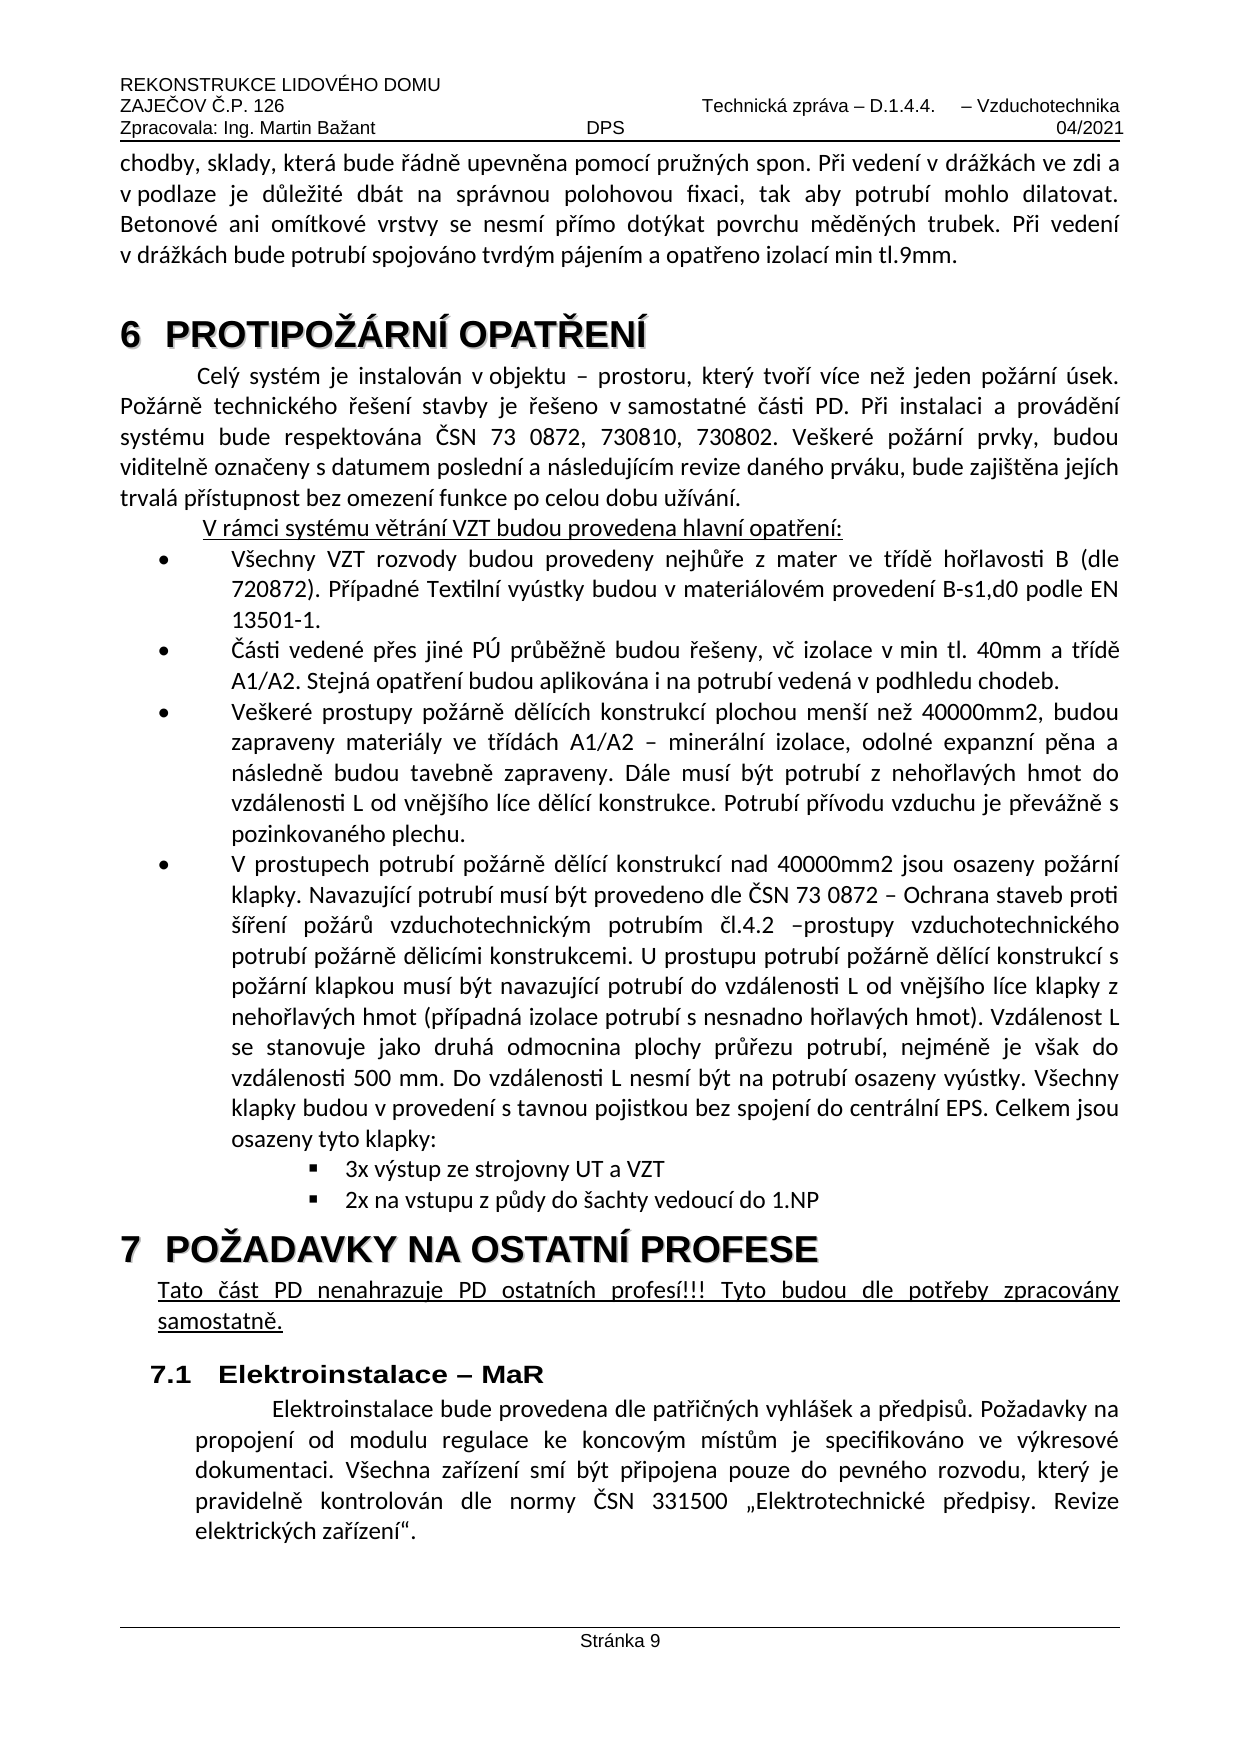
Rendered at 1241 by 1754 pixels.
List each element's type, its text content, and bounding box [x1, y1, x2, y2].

list Všechny VZT rozvody budou provedeny nejhůře z mater ve třídě hořlavosti B (dle 720872). Případné Textilní vyústky budou v materiálovém provedení B-s1,d0 podle EN 13501-1. [157, 543, 1120, 635]
subtitle Elektroinstalace – MaR [149, 1360, 1120, 1389]
list Tato část PD nenahrazuje PD ostatních profesí!!! Tyto budou dle potřeby zpracovány samostatně. [157, 1301, 1120, 1335]
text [120, 148, 1120, 270]
subtitle Požadavky na ostatní profese [120, 1227, 1120, 1270]
list Veškeré prostupy požárně dělících konstrukcí plochou menší než 40000mm2, budou zapraveny materiály ve třídách A1/A2 – minerální izolace, odolné expanzní pěna a následně budou tavebně zapraveny. Dále musí být potrubí z nehořlavých hmot do vzdálenosti L od vnějšího líce dělící konstrukce. Potrubí přívodu vzduchu je převážně s pozinkovaného plechu. [157, 696, 1120, 848]
text Elektroinstalace bude provedena dle patřičných vyhlášek a předpisů. Požadavky na propojení od modulu regulace ke koncovým místům je specifikováno ve výkresové dokumentaci. Všechna zařízení smí být připojena pouze do pevného rozvodu, který je pravidelně kontrolován dle normy ČSN 331500 „Elektrotechnické předpisy. Revize elektrických zařízení“. [195, 1393, 1120, 1546]
list 3x výstup ze strojovny UT a VZT [307, 1153, 1120, 1184]
list 2x na vstupu z půdy do šachty vedoucí do 1.NP [307, 1184, 1120, 1214]
list Části vedené přes jiné PÚ průběžně budou řešeny, vč izolace v min tl. 40mm a třídě A1/A2. Stejná opatření budou aplikována i na potrubí vedená v podhledu chodeb. [157, 635, 1120, 696]
subtitle Protipožární opatření [120, 313, 1120, 356]
list V prostupech potrubí požárně dělící konstrukcí nad 40000mm2 jsou osazeny požární klapky. Navazující potrubí musí být provedeno dle ČSN 73 0872 – Ochrana staveb proti šíření požárů vzduchotechnickým potrubím čl.4.2 –prostupy vzduchotechnického potrubí požárně dělicími konstrukcemi. U prostupu potrubí požárně dělící konstrukcí s požární klapkou musí být navazující potrubí do vzdálenosti L od vnějšího líce klapky z nehořlavých hmot (případná izolace potrubí s nesnadno hořlavých hmot). Vzdálenost L se stanovuje jako druhá odmocnina plochy průřezu potrubí, nejméně je však do vzdálenosti 500 mm. Do vzdálenosti L nesmí být na potrubí osazeny vyústky. Všechny klapky budou v provedení s tavnou pojistkou bez spojení do centrální EPS. Celkem jsou osazeny tyto klapky: [157, 848, 1120, 1153]
text V rámci systému větrání VZT budou provedena hlavní opatření: [120, 513, 1120, 543]
list Tato část PD nenahrazuje PD ostatních profesí!!! Tyto budou dle potřeby zpracovány samostatně. [157, 1274, 1120, 1300]
text Celý systém je instalován v objektu – prostoru, který tvoří více než jeden požární úsek. Požárně technického řešení stavby je řešeno v samostatné části PD. Při instalaci a provádění systému bude respektována ČSN 73 0872, 730810, 730802. Veškeré požární prvky, budou viditelně označeny s datumem poslední a následujícím revize daného prváku, bude zajištěna jejích trvalá přístupnost bez omezení funkce po celou dobu užívání. [120, 360, 1120, 513]
